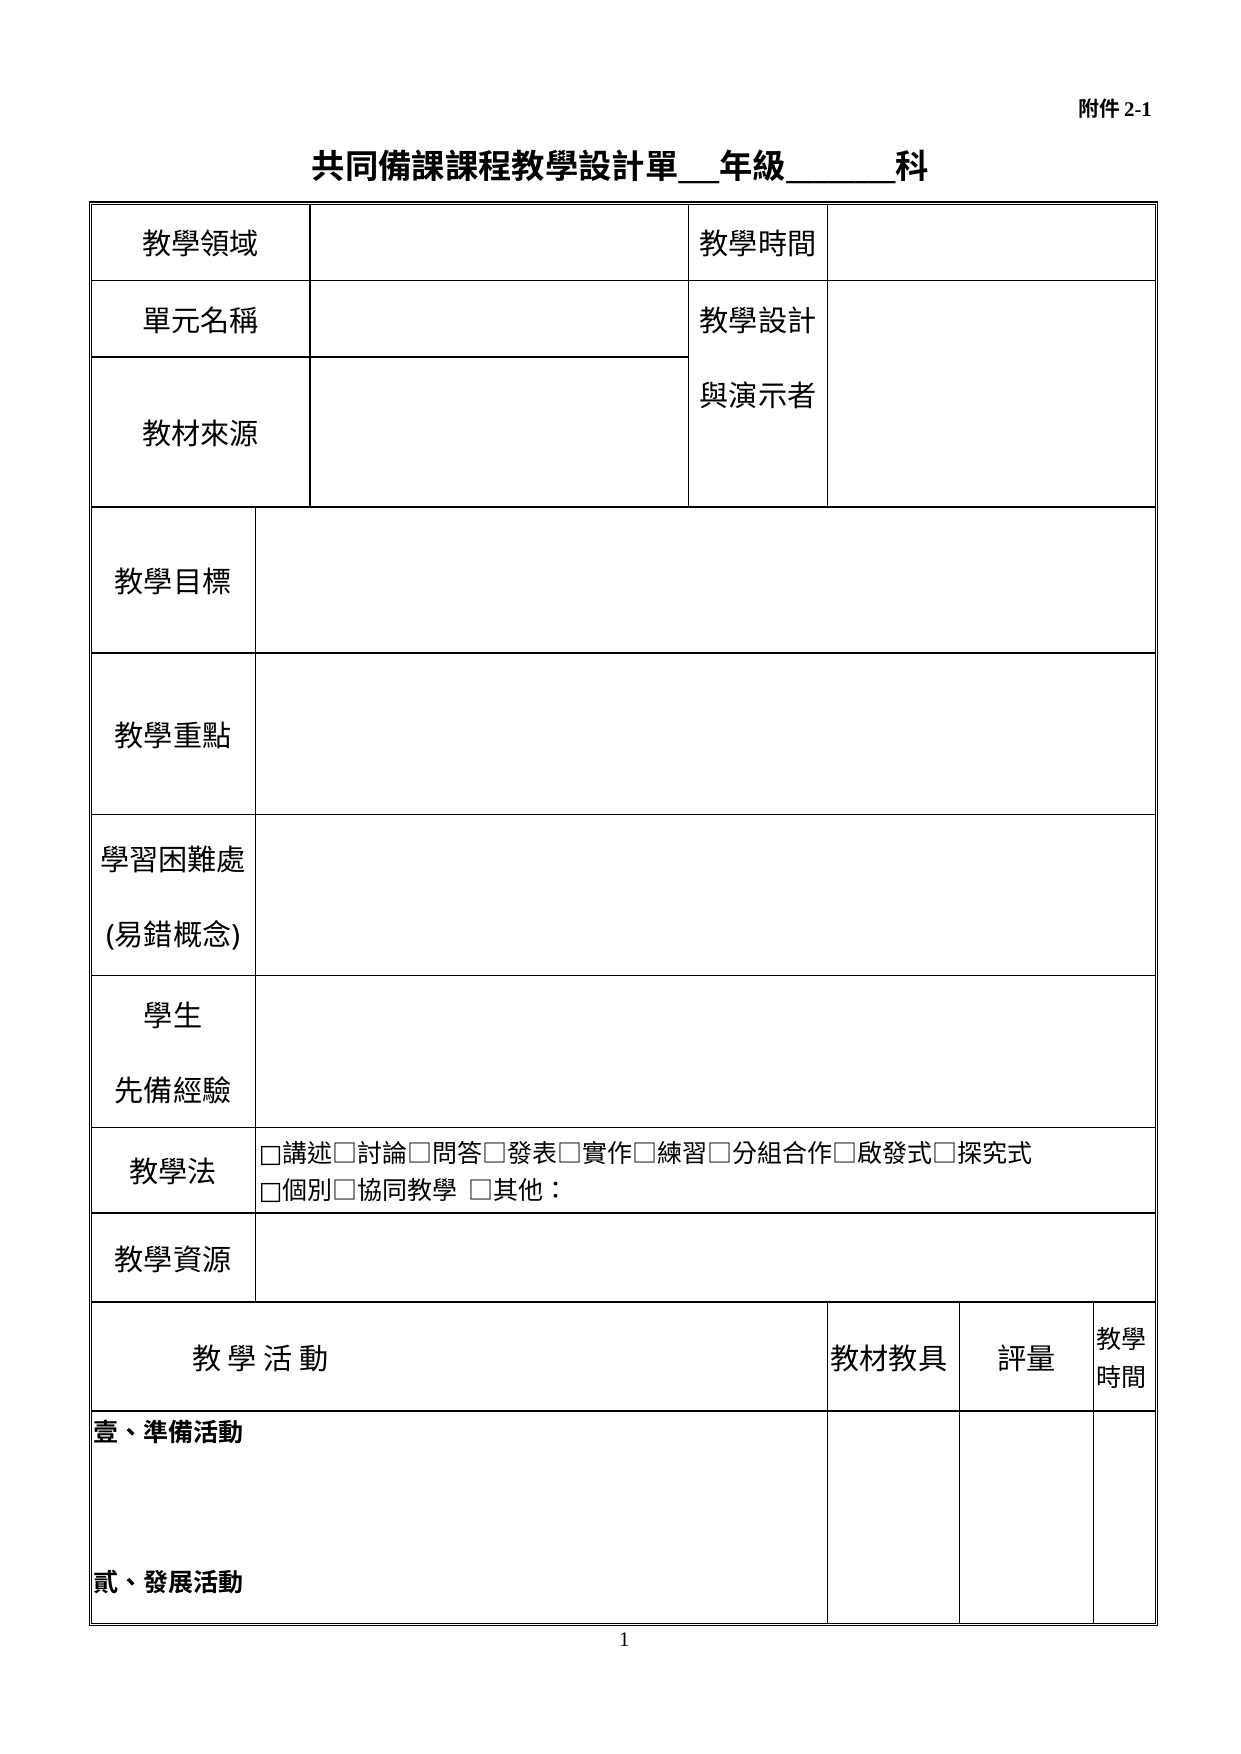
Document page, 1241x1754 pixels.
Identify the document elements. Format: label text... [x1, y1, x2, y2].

table_header [828, 205, 1155, 279]
table_cell [256, 976, 1155, 1126]
table_cell 教學重點 [92, 654, 255, 813]
table_cell [256, 815, 1155, 975]
table_cell 教學設計與演示者 [689, 281, 827, 506]
table_cell [960, 1412, 1093, 1623]
table_cell 教學目標 [92, 508, 255, 652]
table_cell 學習困難處 (易錯概念) [92, 815, 255, 975]
table_cell [256, 508, 1155, 652]
table_cell 教學資源 [92, 1214, 255, 1301]
table_cell [256, 654, 1155, 813]
table_cell 教學法 [92, 1128, 255, 1212]
table_cell 教 學 活 動 [92, 1303, 827, 1410]
table_cell 單元名稱 [92, 281, 309, 356]
table_cell 教材教具 [828, 1303, 959, 1410]
table_cell 評量 [960, 1303, 1093, 1410]
table_cell [311, 358, 688, 506]
table_cell [1094, 1412, 1155, 1623]
table_header [311, 205, 688, 279]
table_cell □講述□討論□問答□發表□實作□練習□分組合作□啟發式□探究式 □個別□協同教學 □其他： [256, 1128, 1155, 1212]
table_cell [828, 281, 1155, 506]
table_header 教學領域 [92, 205, 309, 279]
table_cell [256, 1214, 1155, 1301]
text 共同備課課程教學設計單___年級________科 [89, 126, 1152, 201]
text 附件2-1 [89, 89, 1152, 126]
table_cell [311, 281, 688, 356]
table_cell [92, 1412, 827, 1623]
table_cell 學生 先備經驗 [92, 976, 255, 1126]
table_cell [828, 1412, 959, 1623]
table_cell 教材來源 [92, 358, 309, 506]
table_cell 教學 時間 [1094, 1303, 1155, 1410]
table_header 教學時間 [689, 205, 827, 279]
